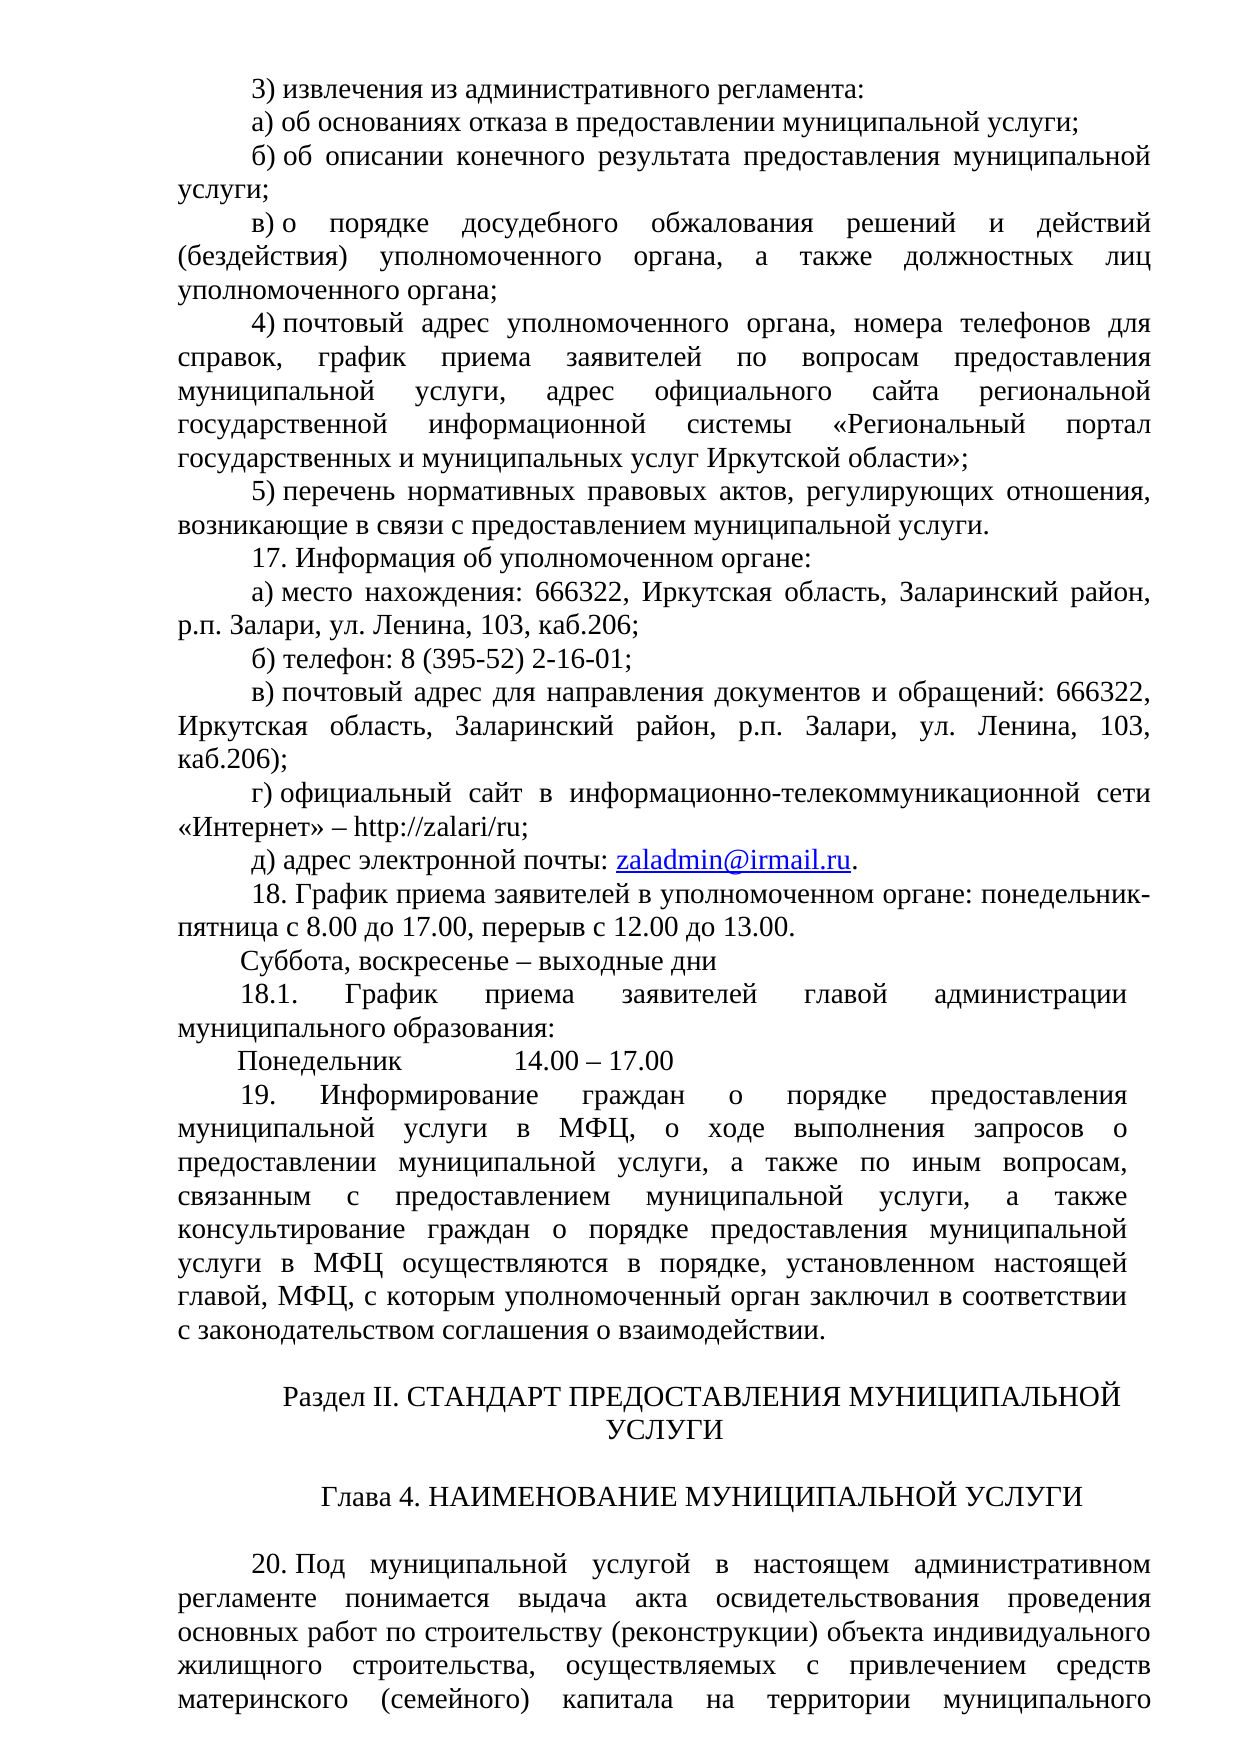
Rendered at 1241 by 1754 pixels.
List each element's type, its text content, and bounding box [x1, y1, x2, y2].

text Раздел II. СТАНДАРТ ПРЕДОСТАВЛЕНИЯ МУНИЦИПАЛЬНОЙ УСЛУГИ [177, 1379, 1152, 1446]
text 17. Информация об уполномоченном органе: [177, 540, 1152, 574]
text 18. График приема заявителей в уполномоченном органе: понедельник-пятница с 8.00 до 17.00, перерыв с 12.00 до 13.00. [177, 876, 1152, 943]
text д) адрес электронной почты: zaladmin@irmail.ru. [177, 842, 1152, 876]
text б) об описании конечного результата предоставления муниципальной услуги; [177, 138, 1152, 205]
text 4) почтовый адрес уполномоченного органа, номера телефонов для справок, график приема заявителей по вопросам предоставления муниципальной услуги, адрес официального сайта региональной государственной информационной системы «Региональный портал государственных и муниципальных услуг Иркутской области»; [177, 306, 1152, 473]
text б) телефон: 8 (395-52) 2-16-01; [177, 641, 1152, 674]
table_header Суббота, воскресенье – выходные дни 18.1. График приема заявителей главой администрации муниципального образования: 19. Информирование граждан о порядке предоставления муниципальной услуги в МФЦ, о ходе выполнения запросов о предоставлении муниципальной услуги, а также по иным вопросам, связанным с предоставлением муниципальной услуги, а также консультирование граждан о порядке предоставления муниципальной услуги в МФЦ осуществляются в порядке, установленном настоящей главой, МФЦ, с которым уполномоченный орган заключил в соответствии с законодательством соглашения о взаимодействии. [166, 943, 1139, 1379]
text а) место нахождения: 666322, Иркутская область, Заларинский район, р.п. Залари, ул. Ленина, 103, каб.206; [177, 574, 1152, 641]
text в) почтовый адрес для направления документов и обращений: 666322, Иркутская область, Заларинский район, р.п. Залари, ул. Ленина, 103, каб.206); [177, 674, 1152, 775]
text 3) извлечения из административного регламента: [177, 71, 1152, 104]
text в) о порядке досудебного обжалования решений и действий (бездействия) уполномоченного органа, а также должностных лиц уполномоченного органа; [177, 205, 1152, 306]
text Глава 4. НАИМЕНОВАНИЕ МУНИЦИПАЛЬНОЙ УСЛУГИ [177, 1479, 1152, 1513]
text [177, 1547, 1152, 1714]
text г) официальный сайт в информационно-телекоммуникационной сети «Интернет» – http://zalari/ru; [177, 775, 1152, 842]
text а) об основаниях отказа в предоставлении муниципальной услуги; [177, 104, 1152, 138]
text 5) перечень нормативных правовых актов, регулирующих отношения, возникающие в связи с предоставлением муниципальной услуги. [177, 473, 1152, 540]
